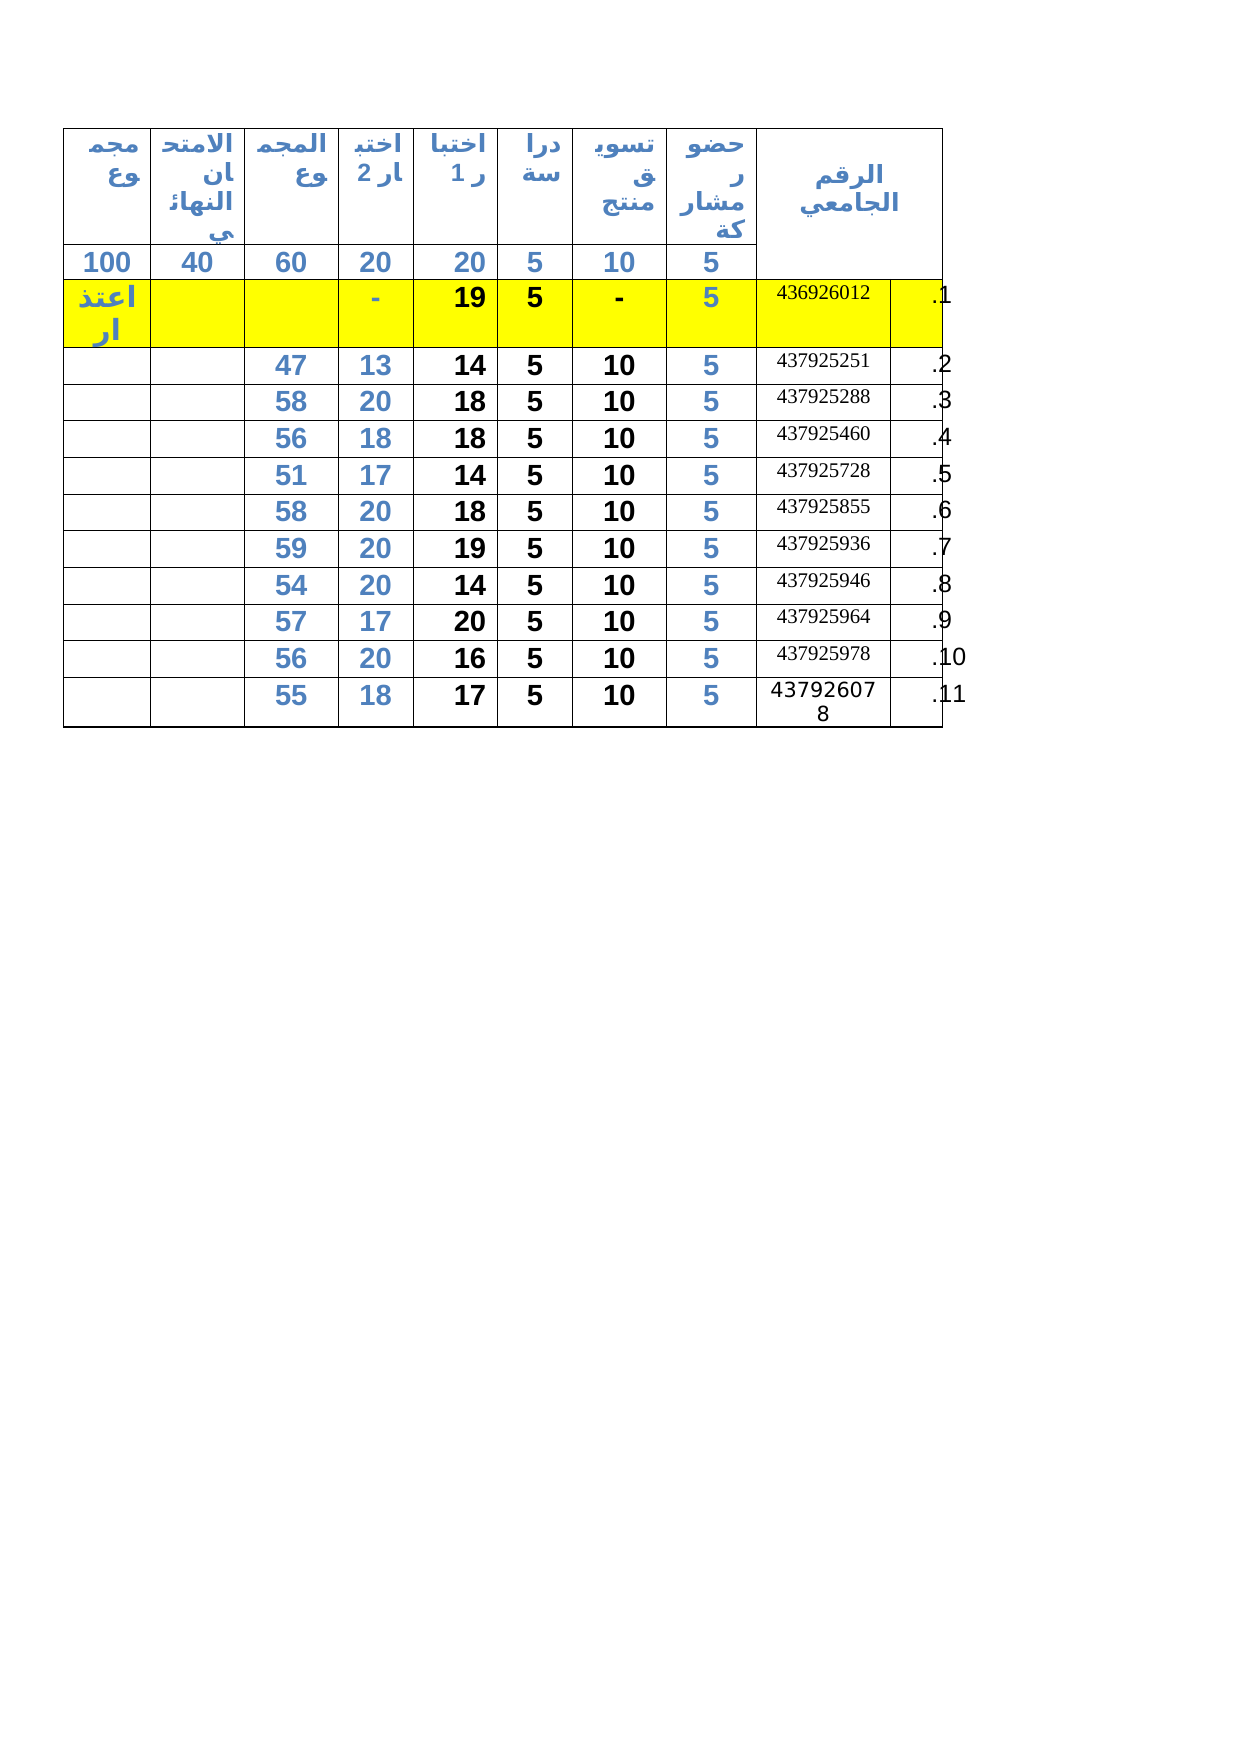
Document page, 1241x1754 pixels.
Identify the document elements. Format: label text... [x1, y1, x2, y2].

table_cell [891, 605, 942, 640]
table_header مجموع [64, 129, 150, 244]
table_cell 17 [414, 678, 497, 726]
table_cell 18 [414, 421, 497, 457]
table_cell 14 [414, 458, 497, 493]
table_cell 10 [573, 385, 666, 420]
table_cell 5 [498, 280, 572, 347]
table_cell [151, 641, 244, 677]
table_header حضور مشاركة [667, 129, 756, 244]
table_cell 14 [414, 568, 497, 603]
table_cell [151, 495, 244, 530]
table_cell [64, 605, 150, 640]
table_cell 18 [339, 678, 413, 726]
table_cell 10 [573, 605, 666, 640]
table_cell 10 [573, 348, 666, 383]
table_cell 57 [245, 605, 338, 640]
table_cell 100 [64, 245, 150, 279]
table_cell 20 [414, 245, 497, 279]
table_cell 19 [414, 531, 497, 567]
table_cell 60 [245, 245, 338, 279]
table_cell 56 [245, 421, 338, 457]
table_cell [891, 280, 942, 347]
table_cell 5 [667, 605, 756, 640]
table_cell 59 [245, 531, 338, 567]
table_cell 10 [573, 495, 666, 530]
table_cell [891, 641, 942, 677]
table_cell 5 [667, 678, 756, 726]
table_cell 18 [414, 495, 497, 530]
table_cell 437925251 [757, 348, 890, 383]
table_cell 58 [245, 385, 338, 420]
table_cell 5 [667, 458, 756, 493]
table_cell 5 [667, 495, 756, 530]
table_cell 17 [339, 458, 413, 493]
table_cell 20 [414, 605, 497, 640]
table_cell 5 [667, 348, 756, 383]
table_cell 17 [339, 605, 413, 640]
table_cell 5 [667, 531, 756, 567]
table_cell 437925288 [757, 385, 890, 420]
table_cell [151, 605, 244, 640]
table_cell 437925855 [757, 495, 890, 530]
table_cell 5 [667, 280, 756, 347]
table_cell 5 [498, 678, 572, 726]
table_cell 437926078 [757, 678, 890, 726]
table_cell [64, 348, 150, 383]
table_cell 56 [245, 641, 338, 677]
table_cell [151, 385, 244, 420]
table_cell 20 [339, 245, 413, 279]
table_cell 55 [245, 678, 338, 726]
table_cell [64, 568, 150, 603]
table_cell [891, 495, 942, 530]
table_cell 10 [573, 531, 666, 567]
table_cell [64, 421, 150, 457]
table_cell [891, 421, 942, 457]
table_cell [64, 495, 150, 530]
table_cell 20 [339, 531, 413, 567]
table_cell 20 [339, 641, 413, 677]
table_cell 5 [667, 568, 756, 603]
table_cell - [573, 280, 666, 347]
table_cell [891, 568, 942, 603]
table_cell 18 [339, 421, 413, 457]
table_cell 10 [573, 641, 666, 677]
table_cell 14 [414, 348, 497, 383]
table_cell 5 [498, 245, 572, 279]
table_cell 437925946 [757, 568, 890, 603]
table_cell [64, 641, 150, 677]
table_cell 5 [667, 245, 756, 279]
table_header دراسة [498, 129, 572, 244]
table_cell 5 [498, 458, 572, 493]
table_header المجموع [245, 129, 338, 244]
table_cell 437925978 [757, 641, 890, 677]
table_cell 437925936 [757, 531, 890, 567]
table_cell [151, 678, 244, 726]
table_cell 51 [245, 458, 338, 493]
table_header اختبار 2 [339, 129, 413, 244]
table_cell [151, 348, 244, 383]
table_cell 10 [573, 245, 666, 279]
table_cell [245, 280, 338, 347]
table_cell [151, 531, 244, 567]
table_cell 5 [498, 568, 572, 603]
table_cell 5 [667, 641, 756, 677]
table_cell [891, 458, 942, 493]
table_cell 436926012 [757, 280, 890, 347]
table_cell [151, 568, 244, 603]
table_cell 16 [414, 641, 497, 677]
table_cell 40 [151, 245, 244, 279]
table_cell 54 [245, 568, 338, 603]
table_cell 5 [498, 605, 572, 640]
table_cell 18 [414, 385, 497, 420]
table_cell [151, 280, 244, 347]
table_header تسويق منتج [573, 129, 666, 244]
table_cell 5 [667, 385, 756, 420]
table_cell 47 [245, 348, 338, 383]
table_cell 20 [339, 568, 413, 603]
table_cell 5 [498, 531, 572, 567]
table_cell 10 [573, 421, 666, 457]
table_cell [891, 385, 942, 420]
table_cell [64, 531, 150, 567]
table_cell 5 [498, 641, 572, 677]
table_header الامتحان النهائي [151, 129, 244, 244]
table_cell 10 [573, 458, 666, 493]
table_cell [891, 531, 942, 567]
table_cell 5 [498, 421, 572, 457]
table_cell 437925728 [757, 458, 890, 493]
table_cell [64, 458, 150, 493]
table_cell [891, 348, 942, 383]
table_cell 20 [339, 495, 413, 530]
table_cell 5 [498, 495, 572, 530]
table_cell 5 [667, 421, 756, 457]
table_cell 13 [339, 348, 413, 383]
table_cell [64, 678, 150, 726]
table_cell 10 [573, 678, 666, 726]
table_cell - [339, 280, 413, 347]
table_cell 20 [339, 385, 413, 420]
table_cell [891, 678, 942, 726]
table_cell 58 [245, 495, 338, 530]
table_cell 10 [573, 568, 666, 603]
table_cell [64, 385, 150, 420]
table_header اختبار 1 [414, 129, 497, 244]
table_cell [151, 458, 244, 493]
table_cell 437925460 [757, 421, 890, 457]
table_cell [151, 421, 244, 457]
table_header الرقم الجامعي [757, 129, 942, 279]
table_cell 437925964 [757, 605, 890, 640]
table_cell 5 [498, 385, 572, 420]
table_cell اعتذار [64, 280, 150, 347]
table_cell 5 [498, 348, 572, 383]
table_cell 19 [414, 280, 497, 347]
